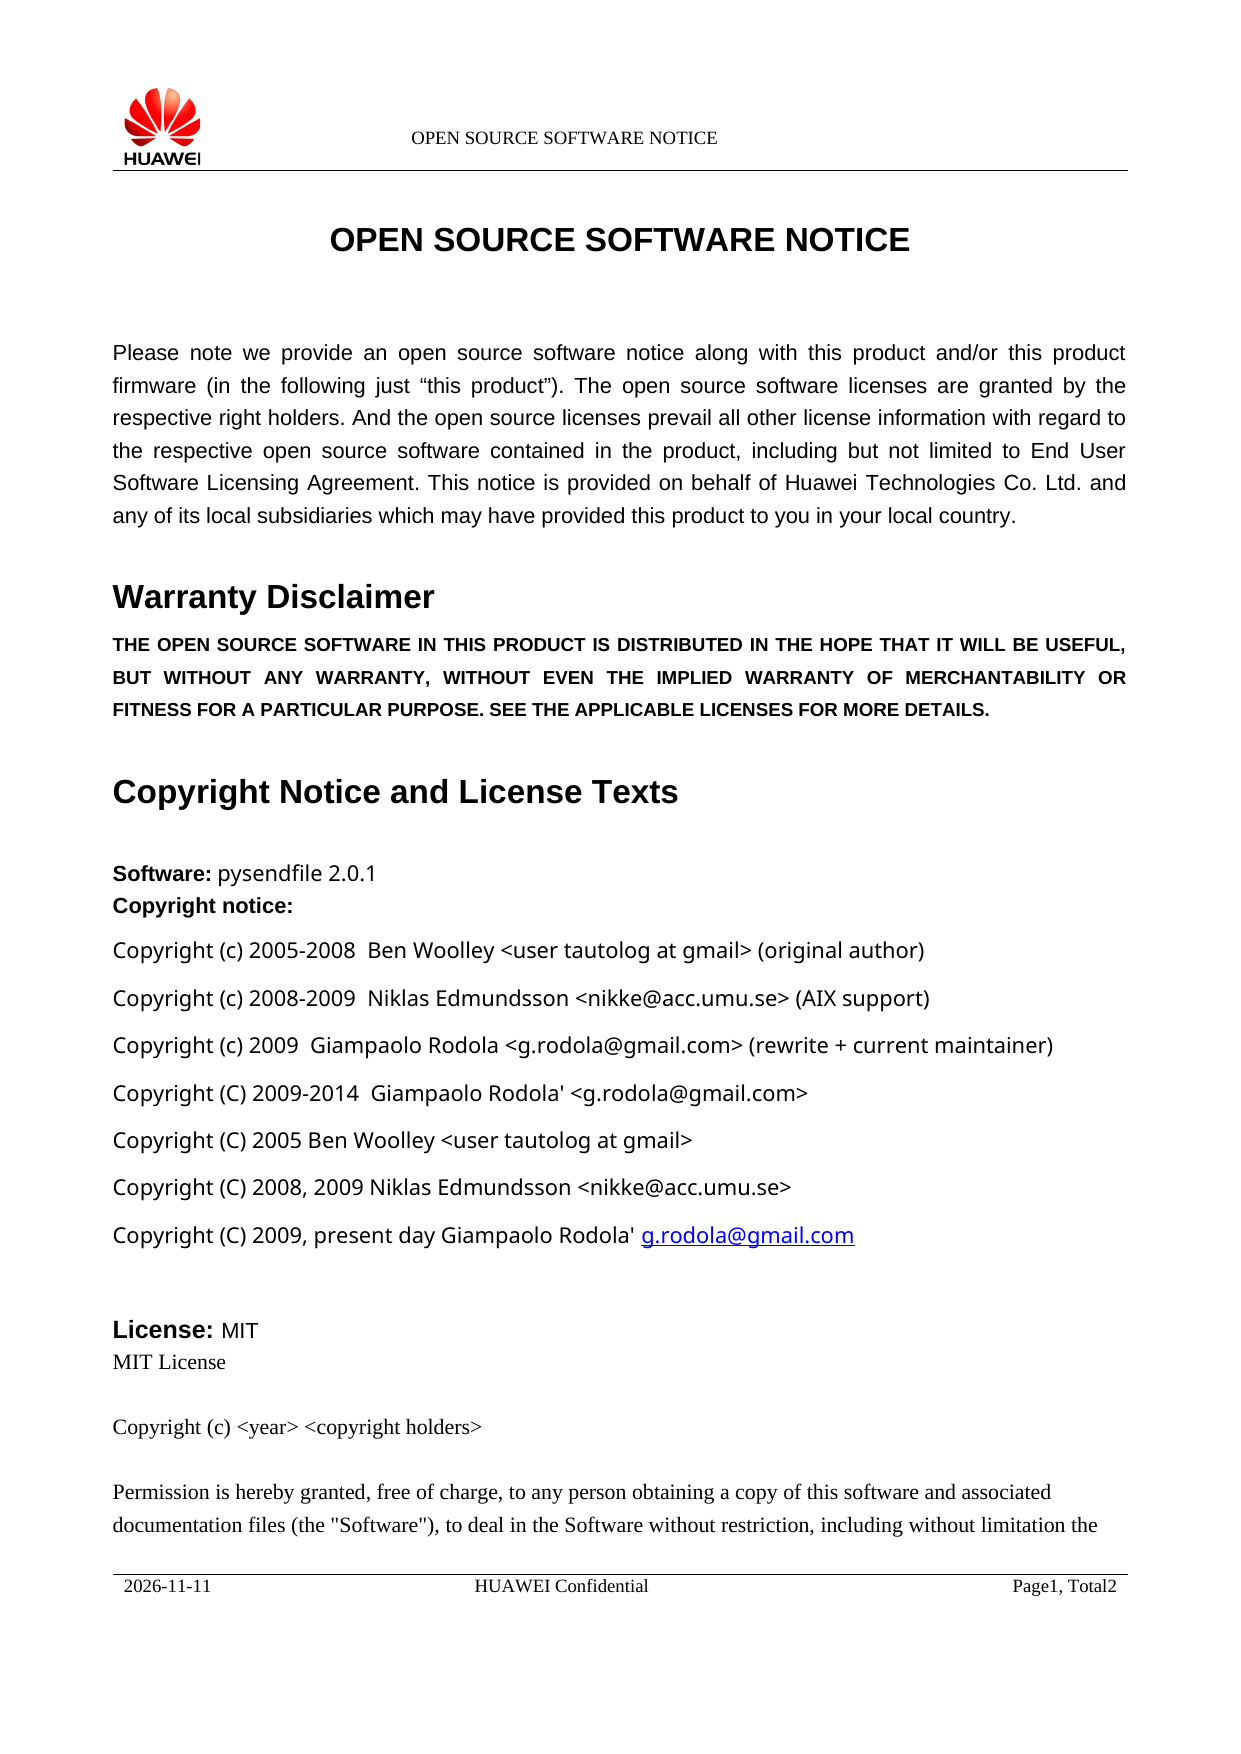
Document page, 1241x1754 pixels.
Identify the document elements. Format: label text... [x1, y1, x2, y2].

text OPEN SOURCE SOFTWARE NOTICE [112, 206, 1128, 271]
text Copyright (c) 2005-2008 Ben Woolley <user tautolog at gmail> (original author) [112, 934, 1128, 966]
text Copyright (C) 2009-2014 Giampaolo Rodola' <g.rodola@gmail.com> [112, 1076, 1128, 1109]
text Copyright (c) 2009 Giampaolo Rodola <g.rodola@gmail.com> (rewrite + current maintainer) [112, 1029, 1128, 1061]
text License: MIT [112, 1313, 1128, 1346]
text The open source software in this product is distributed in the hope that it will be useful, but WITHOUT ANY WARRANTY, without even the implied warranty of MERCHANTABILITY or FITNESS FOR A PARTICULAR PURPOSE. See the applicable licenses for more details. [112, 629, 1128, 726]
text Copyright Notice and License Texts [112, 759, 1128, 824]
text Please note we provide an open source software notice along with this product and/or this product firmware (in the following just “this product”). The open source software licenses are granted by the respective right holders. And the open source licenses prevail all other license information with regard to the respective open source software contained in the product, including but not limited to End User Software Licensing Agreement. This notice is provided on behalf of Huawei Technologies Co. Ltd. and any of its local subsidiaries which may have provided this product to you in your local country. [112, 336, 1128, 531]
text Warranty Disclaimer [112, 564, 1128, 629]
text Copyright (C) 2005 Ben Woolley <user tautolog at gmail> [112, 1123, 1128, 1156]
text Copyright (c) 2008-2009 Niklas Edmundsson <nikke@acc.umu.se> (AIX support) [112, 981, 1128, 1014]
text Copyright (C) 2008, 2009 Niklas Edmundsson <nikke@acc.umu.se> [112, 1171, 1128, 1203]
picture [124, 88, 201, 165]
title Software: pysendfile 2.0.1 [112, 856, 1128, 889]
text Copyright (C) 2009, present day Giampaolo Rodola' g.rodola@gmail.com [112, 1218, 1128, 1251]
text Copyright notice: [112, 889, 1128, 921]
